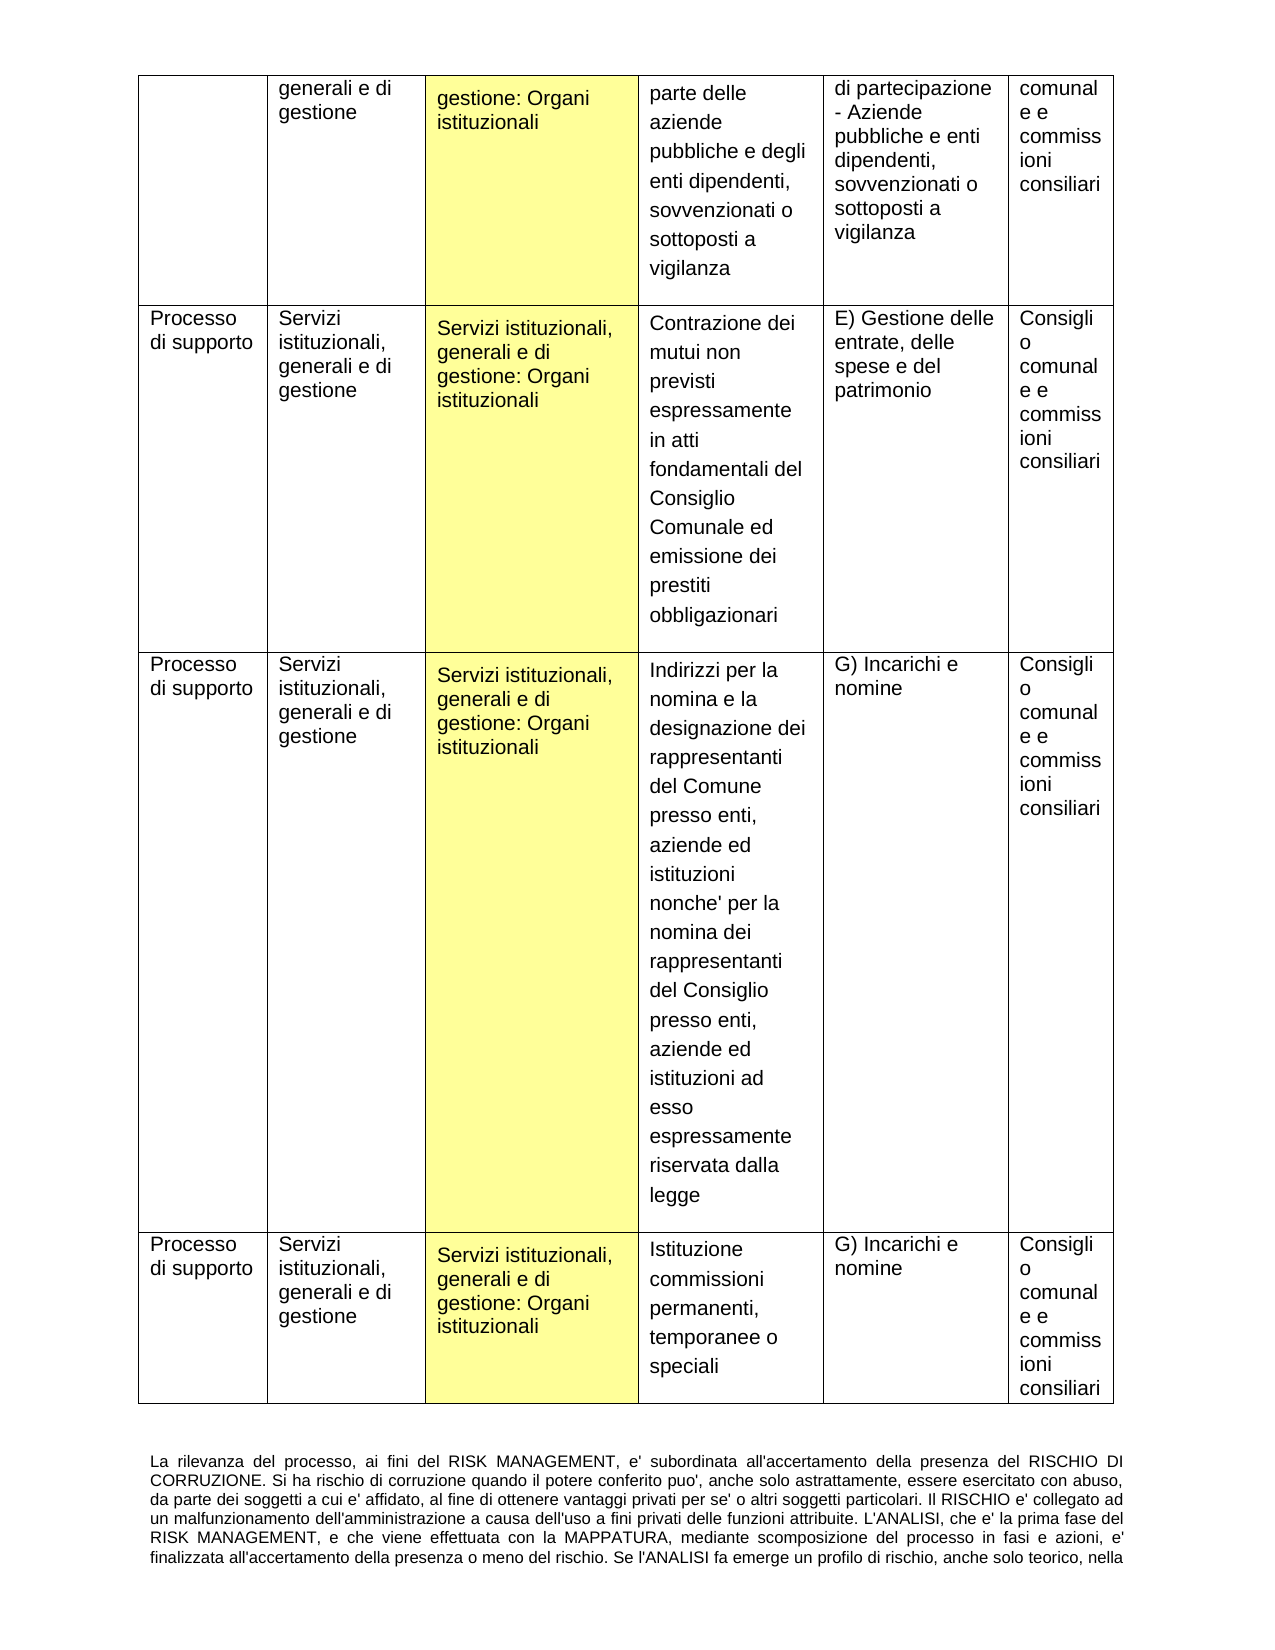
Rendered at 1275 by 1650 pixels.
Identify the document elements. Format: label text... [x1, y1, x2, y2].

table_cell Processo di supporto [139, 1233, 267, 1403]
table_cell Consiglio comunale e commissioni consiliari [1009, 653, 1113, 1231]
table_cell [824, 76, 1008, 305]
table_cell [268, 76, 425, 305]
table_cell Servizi istituzionali, generali e di gestione: Organi istituzionali [426, 1233, 638, 1403]
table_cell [1009, 76, 1113, 305]
table_cell Processo di supporto [139, 653, 267, 1231]
table_cell Istituzione commissioni permanenti, temporanee o speciali [639, 1233, 823, 1403]
table_cell E) Gestione delle entrate, delle spese e del patrimonio [824, 306, 1008, 651]
table_cell Indirizzi per la nomina e la designazione dei rappresentanti del Comune presso enti, aziende ed istituzioni nonche' per la nomina dei rappresentanti del Consiglio presso enti, aziende ed istituzioni ad esso espressamente riservata dalla legge [639, 653, 823, 1231]
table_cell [139, 76, 267, 305]
table_cell Processo di supporto [139, 306, 267, 651]
table_cell G) Incarichi e nomine [824, 653, 1008, 1231]
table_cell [426, 76, 638, 305]
table_cell Servizi istituzionali, generali e di gestione [268, 306, 425, 651]
table_cell Servizi istituzionali, generali e di gestione [268, 1233, 425, 1403]
table_cell Servizi istituzionali, generali e di gestione: Organi istituzionali [426, 306, 638, 651]
table_cell Consiglio comunale e commissioni consiliari [1009, 1233, 1113, 1403]
table_cell Servizi istituzionali, generali e di gestione [268, 653, 425, 1231]
table_cell Consiglio comunale e commissioni consiliari [1009, 306, 1113, 651]
table_cell Servizi istituzionali, generali e di gestione: Organi istituzionali [426, 653, 638, 1231]
table_cell Contrazione dei mutui non previsti espressamente in atti fondamentali del Consiglio Comunale ed emissione dei prestiti obbligazionari [639, 306, 823, 651]
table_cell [639, 76, 823, 305]
table_cell G) Incarichi e nomine [824, 1233, 1008, 1403]
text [150, 1452, 1125, 1567]
